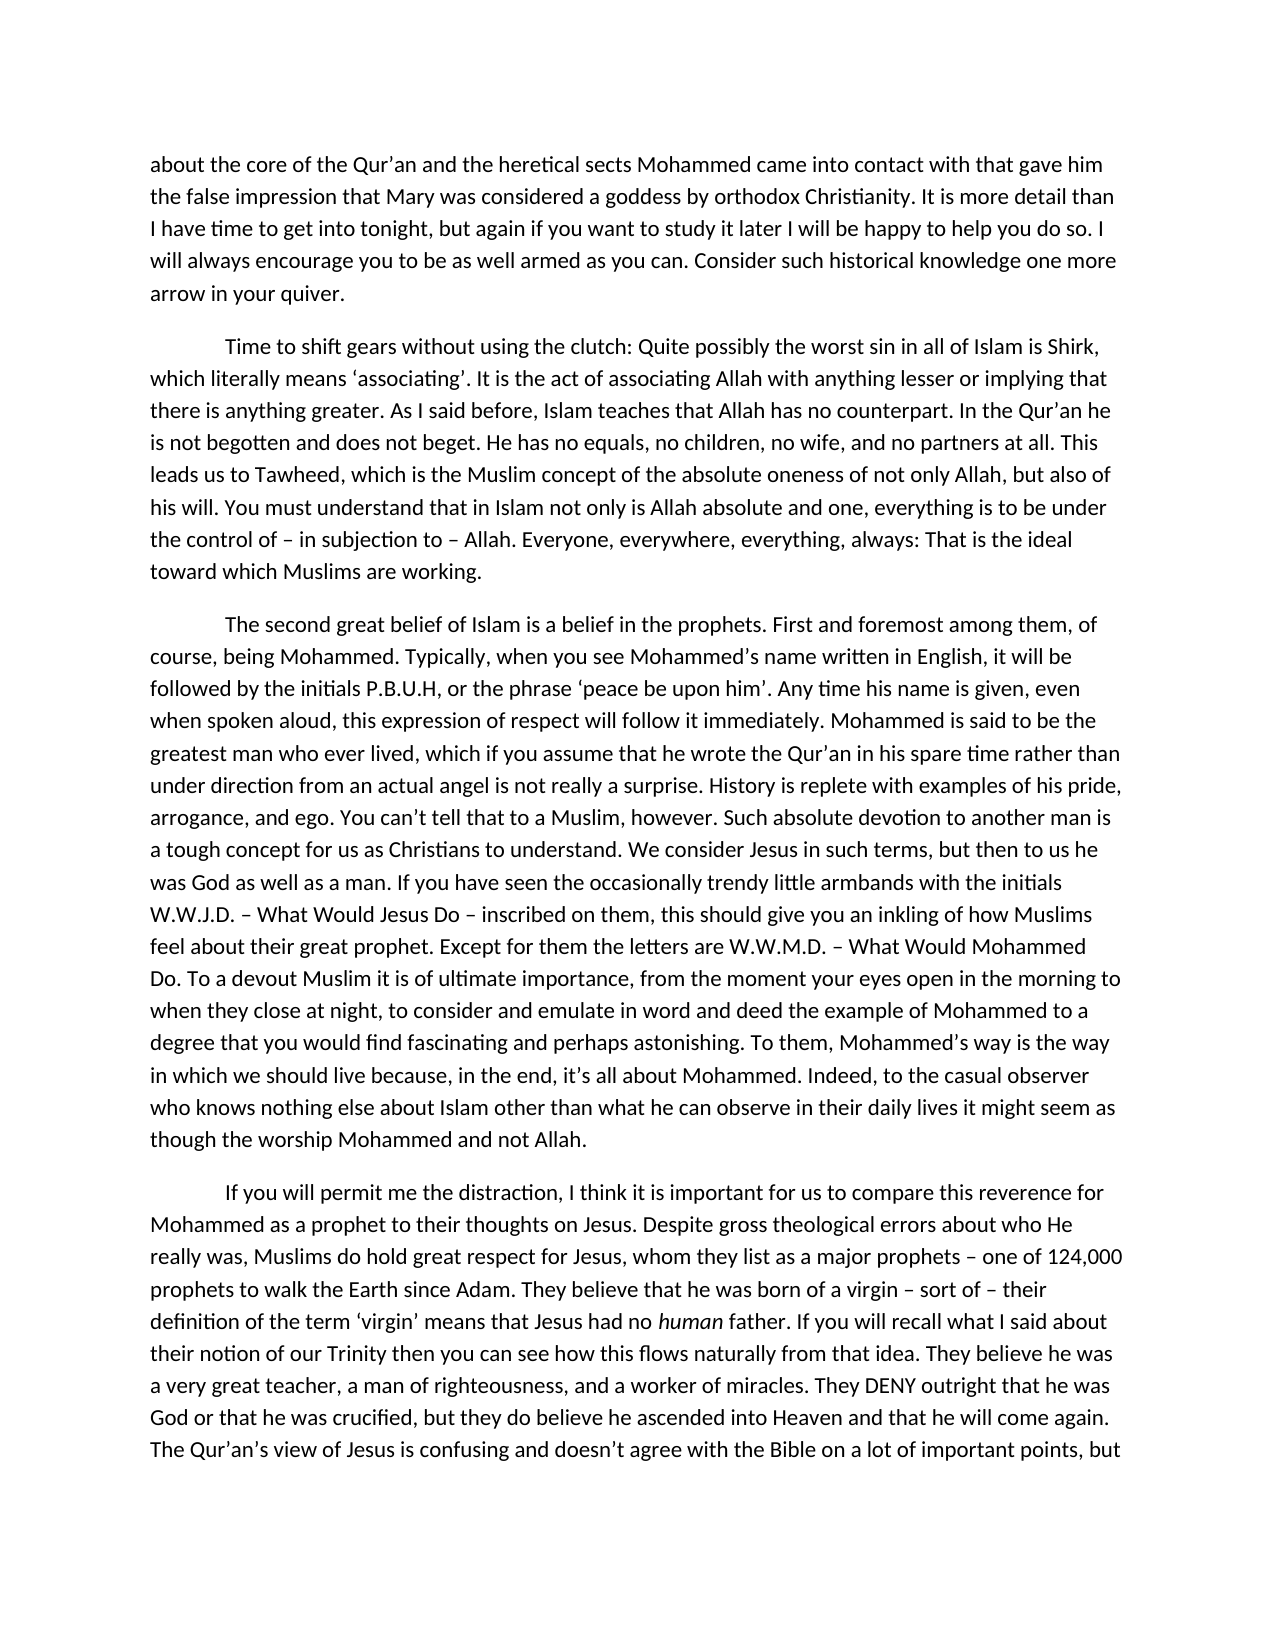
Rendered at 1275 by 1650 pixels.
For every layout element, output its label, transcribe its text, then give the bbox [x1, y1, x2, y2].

text Time to shift gears without using the clutch: Quite possibly the worst sin in all of Islam is Shirk, which literally means ‘associating’. It is the act of associating Allah with anything lesser or implying that there is anything greater. As I said before, Islam teaches that Allah has no counterpart. In the Qur’an he is not begotten and does not beget. He has no equals, no children, no wife, and no partners at all. This leads us to Tawheed, which is the Muslim concept of the absolute oneness of not only Allah, but also of his will. You must understand that in Islam not only is Allah absolute and one, everything is to be under the control of – in subjection to – Allah. Everyone, everywhere, everything, always: That is the ideal toward which Muslims are working. [150, 332, 1125, 585]
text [150, 150, 1125, 307]
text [150, 1178, 1125, 1464]
text The second great belief of Islam is a belief in the prophets. First and foremost among them, of course, being Mohammed. Typically, when you see Mohammed’s name written in English, it will be followed by the initials P.B.U.H, or the phrase ‘peace be upon him’. Any time his name is given, even when spoken aloud, this expression of respect will follow it immediately. Mohammed is said to be the greatest man who ever lived, which if you assume that he wrote the Qur’an in his spare time rather than under direction from an actual angel is not really a surprise. History is replete with examples of his pride, arrogance, and ego. You can’t tell that to a Muslim, however. Such absolute devotion to another man is a tough concept for us as Christians to understand. We consider Jesus in such terms, but then to us he was God as well as a man. If you have seen the occasionally trendy little armbands with the initials W.W.J.D. – What Would Jesus Do – inscribed on them, this should give you an inkling of how Muslims feel about their great prophet. Except for them the letters are W.W.M.D. – What Would Mohammed Do. To a devout Muslim it is of ultimate importance, from the moment your eyes open in the morning to when they close at night, to consider and emulate in word and deed the example of Mohammed to a degree that you would find fascinating and perhaps astonishing. To them, Mohammed’s way is the way in which we should live because, in the end, it’s all about Mohammed. Indeed, to the casual observer who knows nothing else about Islam other than what he can observe in their daily lives it might seem as though the worship Mohammed and not Allah. [150, 610, 1125, 1153]
